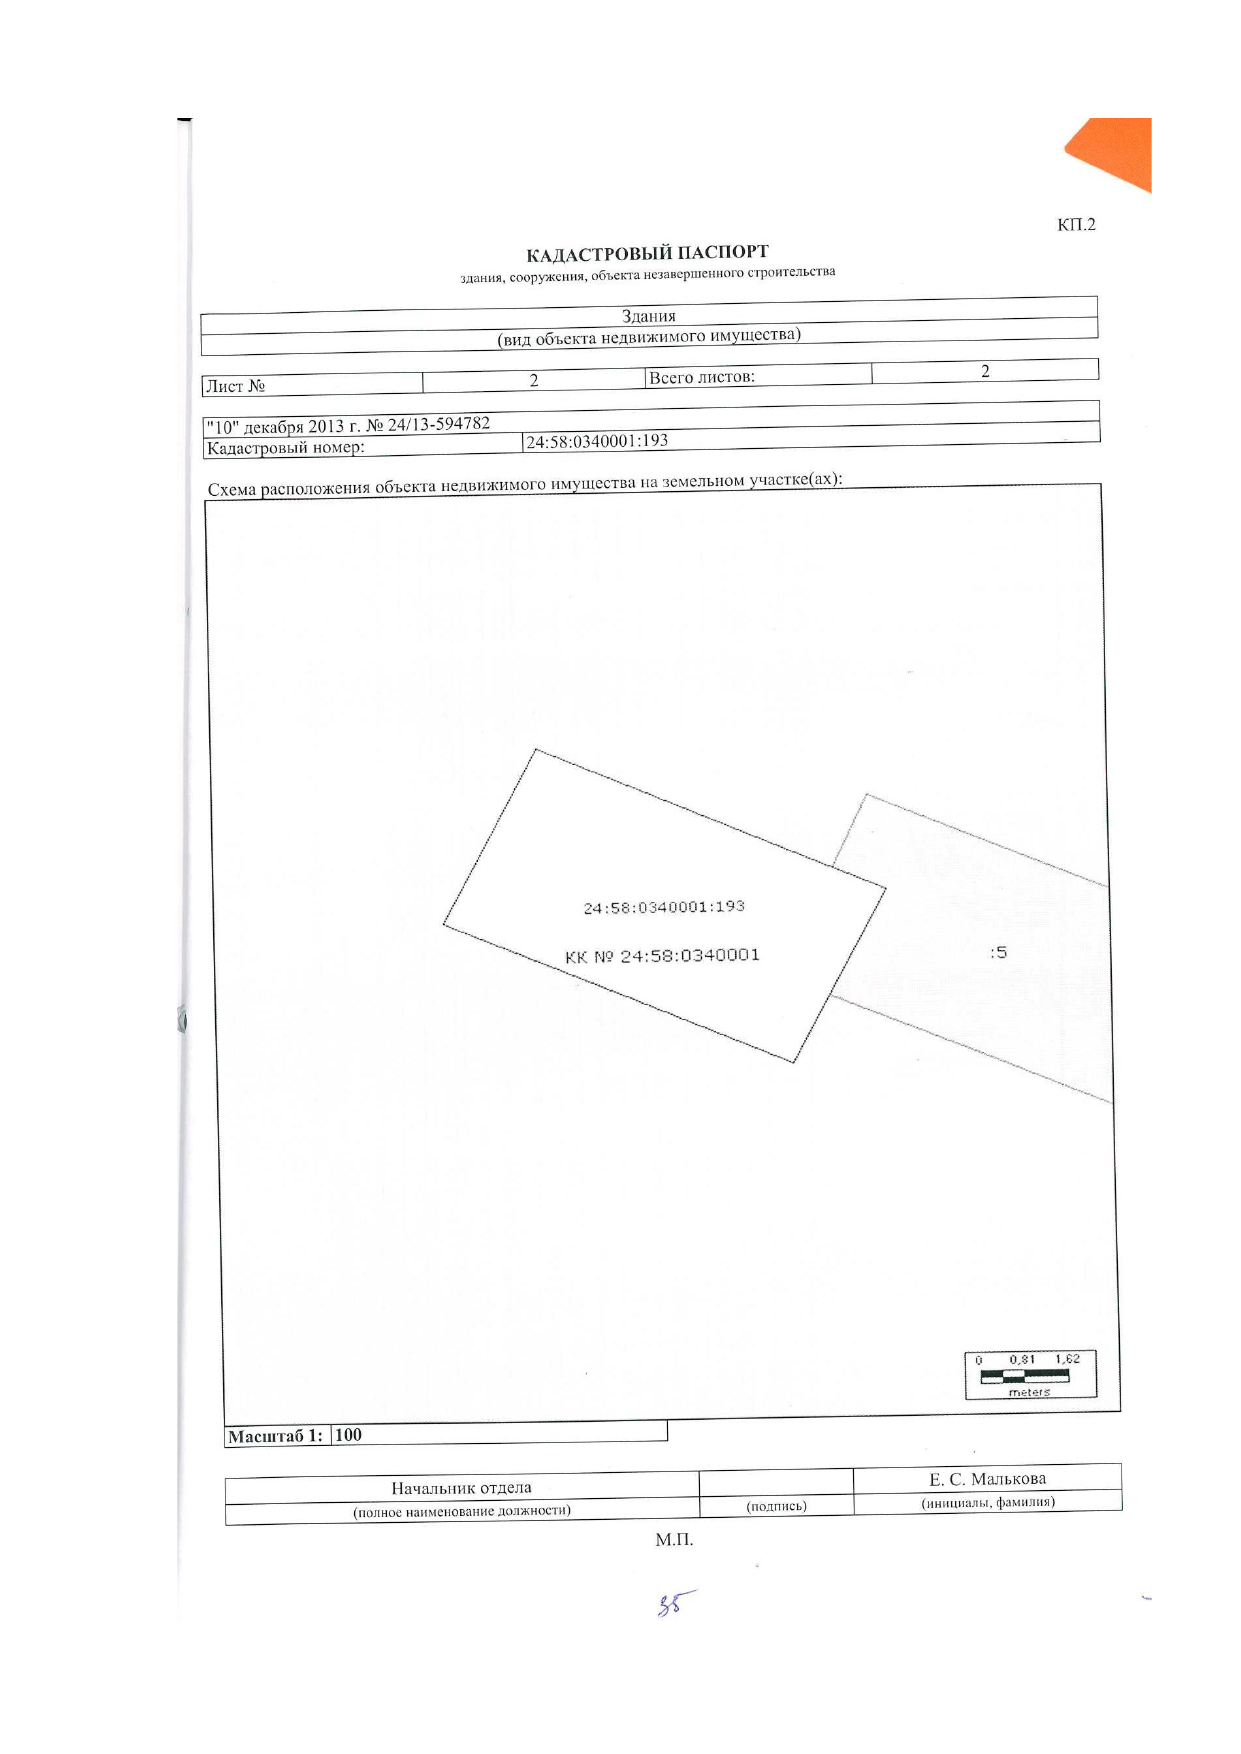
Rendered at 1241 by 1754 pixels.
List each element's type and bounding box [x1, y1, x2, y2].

picture [177, 118, 1152, 1633]
